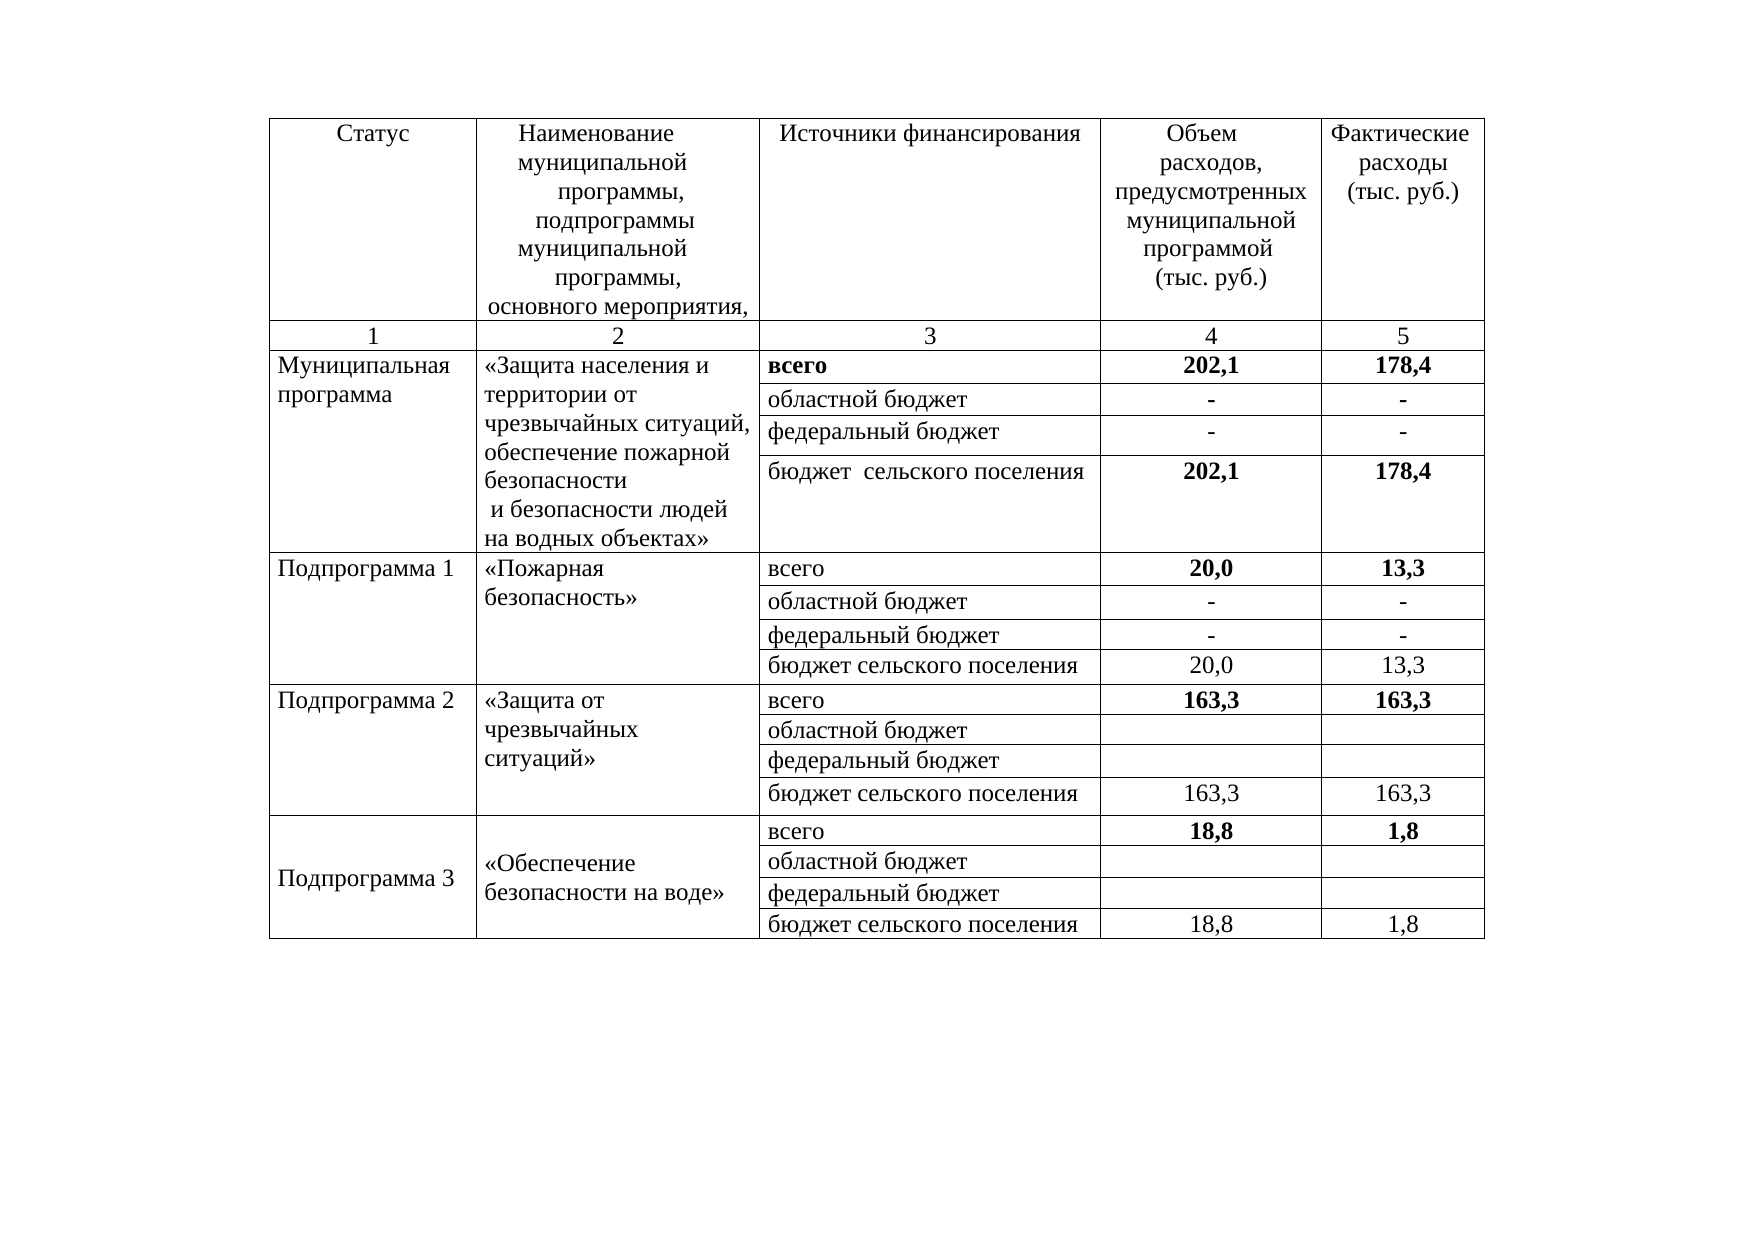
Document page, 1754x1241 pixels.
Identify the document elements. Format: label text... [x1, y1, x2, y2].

table_cell Подпрограмма 3 [270, 816, 476, 938]
table_cell 2 [477, 321, 759, 349]
table_header Объем расходов, предусмотренных муниципальной программой (тыс. руб.) [1101, 119, 1321, 320]
table_cell - [1101, 586, 1321, 619]
table_cell [1101, 878, 1321, 908]
table_cell «Защита населения и территории от чрезвычайных ситуаций, обеспечение пожарной безопасности и безопасности людей на водных объектах» [477, 351, 759, 552]
table_cell 4 [1101, 321, 1321, 349]
table_cell 178,4 [1322, 456, 1484, 552]
table_cell 13,3 [1322, 553, 1484, 585]
table_cell всего [760, 553, 1100, 585]
table_cell Подпрограмма 1 [270, 553, 476, 684]
table_cell областной бюджет [760, 586, 1100, 619]
table_cell областной бюджет [760, 715, 1100, 744]
table_cell - [1322, 620, 1484, 649]
table_cell «Защита от чрезвычайных ситуаций» [477, 685, 759, 815]
table_cell бюджет сельского поселения [760, 778, 1100, 815]
table_cell 163,3 [1101, 685, 1321, 714]
table_cell 3 [760, 321, 1100, 349]
table_cell всего [760, 351, 1100, 383]
table_cell - [1101, 416, 1321, 455]
table_cell 163,3 [1322, 778, 1484, 815]
table_cell 18,8 [1101, 909, 1321, 938]
table_cell 202,1 [1101, 351, 1321, 383]
table_header Фактические расходы (тыс. руб.) [1322, 119, 1484, 320]
table_cell 163,3 [1101, 778, 1321, 815]
table_cell - [1101, 384, 1321, 415]
table_cell 5 [1322, 321, 1484, 349]
table_cell 1,8 [1322, 909, 1484, 938]
table_cell - [1322, 384, 1484, 415]
table_cell федеральный бюджет [760, 620, 1100, 649]
table_header Наименование муниципальной программы, подпрограммы муниципальной программы, основного мероприятия, [477, 119, 759, 320]
table_cell федеральный бюджет [760, 745, 1100, 777]
table_cell всего [760, 816, 1100, 845]
table_cell «Обеспечение безопасности на воде» [477, 816, 759, 938]
table_cell [1101, 715, 1321, 744]
table_cell Подпрограмма 2 [270, 685, 476, 815]
table_cell 18,8 [1101, 816, 1321, 845]
table_cell Муниципальная программа [270, 351, 476, 552]
table_cell 13,3 [1322, 650, 1484, 684]
table_cell [1322, 745, 1484, 777]
table_cell - [1101, 620, 1321, 649]
table_cell [1101, 846, 1321, 877]
table_cell 1 [270, 321, 476, 349]
table_cell - [1322, 416, 1484, 455]
table_cell «Пожарная безопасность» [477, 553, 759, 684]
table_cell бюджет сельского поселения [760, 909, 1100, 938]
table_cell всего [760, 685, 1100, 714]
table_cell бюджет сельского поселения [760, 456, 1100, 552]
table_header Источники финансирования [760, 119, 1100, 320]
table_cell [1322, 846, 1484, 877]
table_cell 20,0 [1101, 553, 1321, 585]
table_cell областной бюджет [760, 384, 1100, 415]
table_cell областной бюджет [760, 846, 1100, 877]
table_cell 1,8 [1322, 816, 1484, 845]
table_cell 20,0 [1101, 650, 1321, 684]
table_cell 202,1 [1101, 456, 1321, 552]
table_cell федеральный бюджет [760, 416, 1100, 455]
table_cell [1101, 745, 1321, 777]
table_cell 163,3 [1322, 685, 1484, 714]
table_cell [1322, 878, 1484, 908]
table_cell [1322, 715, 1484, 744]
table_cell - [1322, 586, 1484, 619]
table_cell 178,4 [1322, 351, 1484, 383]
table_cell бюджет сельского поселения [760, 650, 1100, 684]
table_header Статус [270, 119, 476, 320]
table_cell федеральный бюджет [760, 878, 1100, 908]
